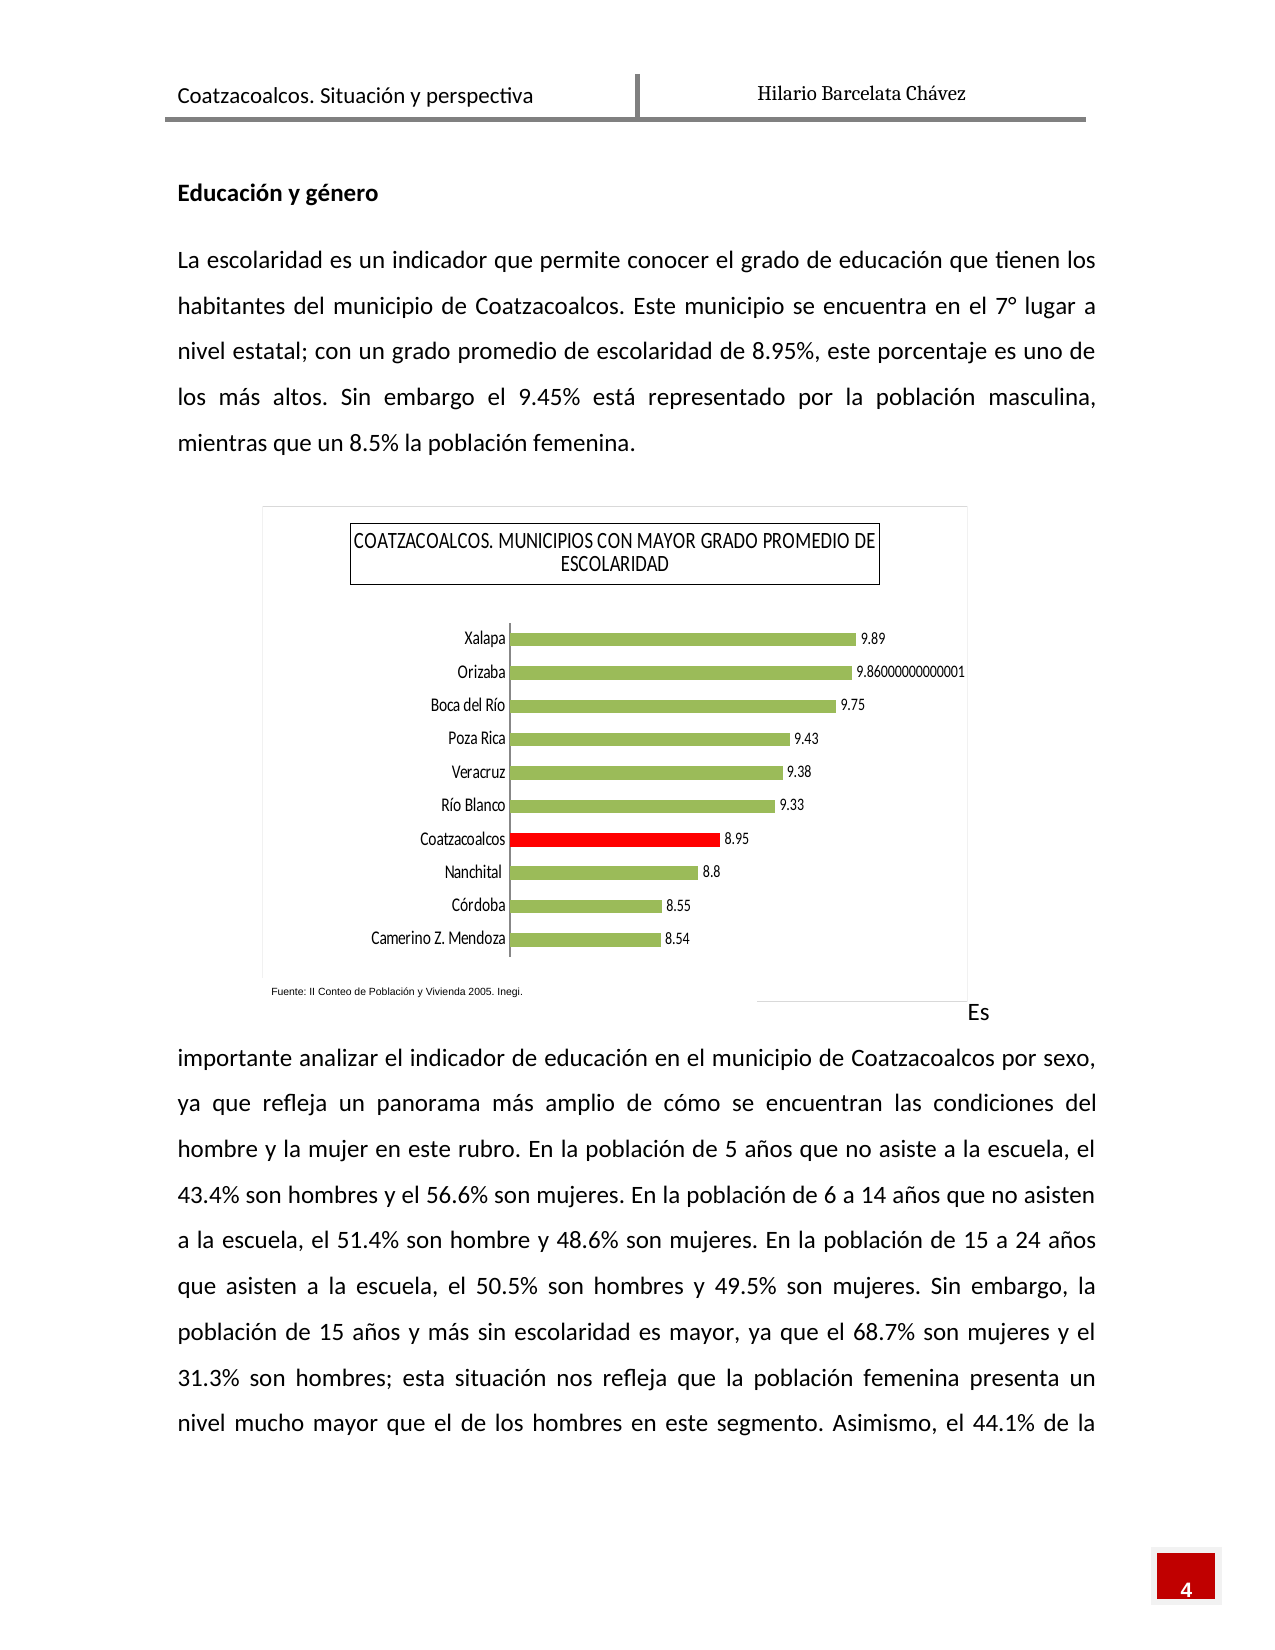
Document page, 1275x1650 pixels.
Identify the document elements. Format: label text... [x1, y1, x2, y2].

text Educación y género [177, 177, 1098, 208]
text La escolaridad es un indicador que permite conocer el grado de educación que tienen los habitantes del municipio de Coatzacoalcos. Este municipio se encuentra en el 7° lugar a nivel estatal; con un grado promedio de escolaridad de 8.95%, este porcentaje es uno de los más altos. Sin embargo el 9.45% está representado por la población masculina, mientras que un 8.5% la población femenina. [177, 244, 1098, 457]
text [177, 996, 1098, 1438]
